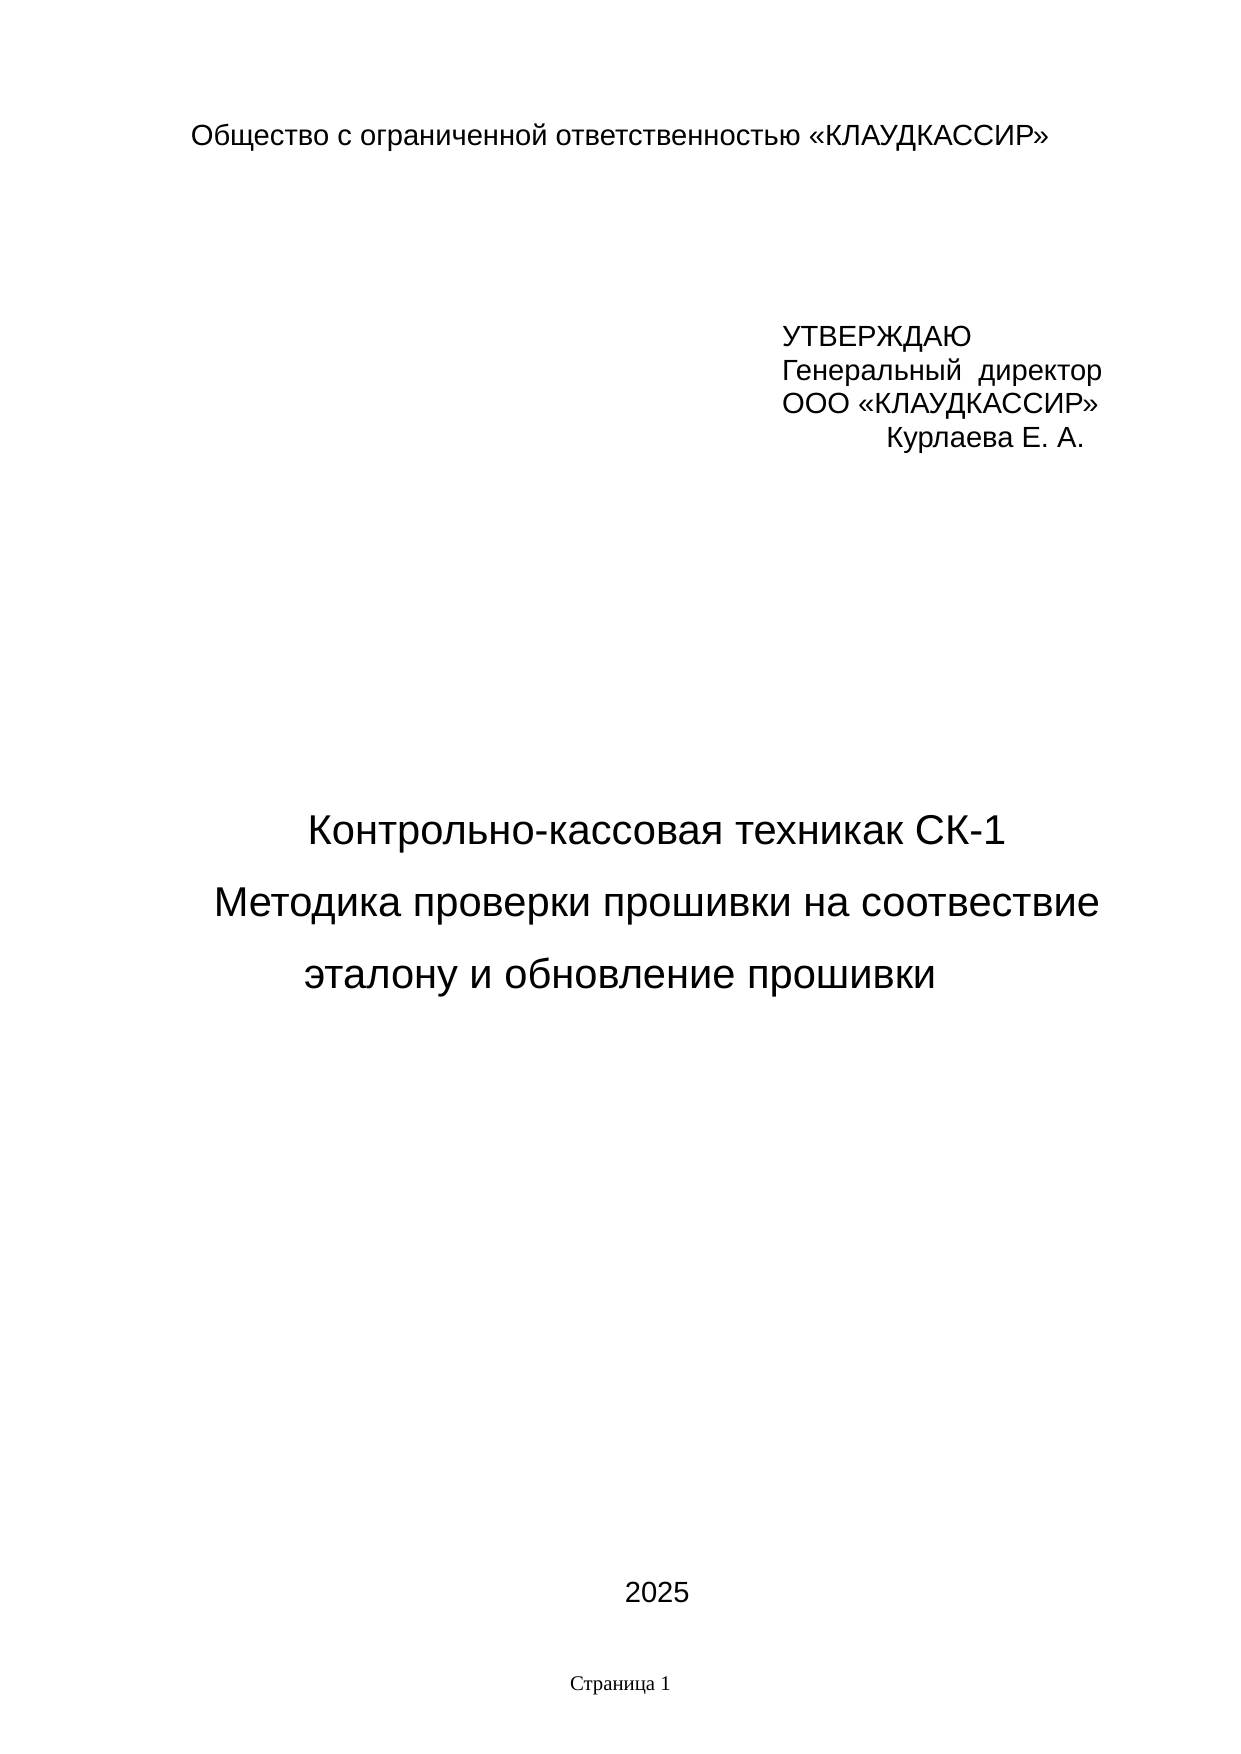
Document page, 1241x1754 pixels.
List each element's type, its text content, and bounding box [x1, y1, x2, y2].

text Курлаева Е. А. [118, 420, 1122, 453]
text УТВЕРЖДАЮ [118, 319, 1122, 353]
text Методика проверки прошивки на соотвествие эталону и обновление прошивки [118, 878, 1122, 997]
text Генеральный директор [118, 353, 1122, 386]
text ООО «КЛАУДКАССИР» [118, 386, 1122, 420]
text Общество с ограниченной ответственностью «КЛАУДКАССИР» [118, 118, 1122, 152]
text Контрольно-кассовая техникак СК-1 [118, 806, 1122, 854]
text 2025 [118, 1575, 1122, 1608]
